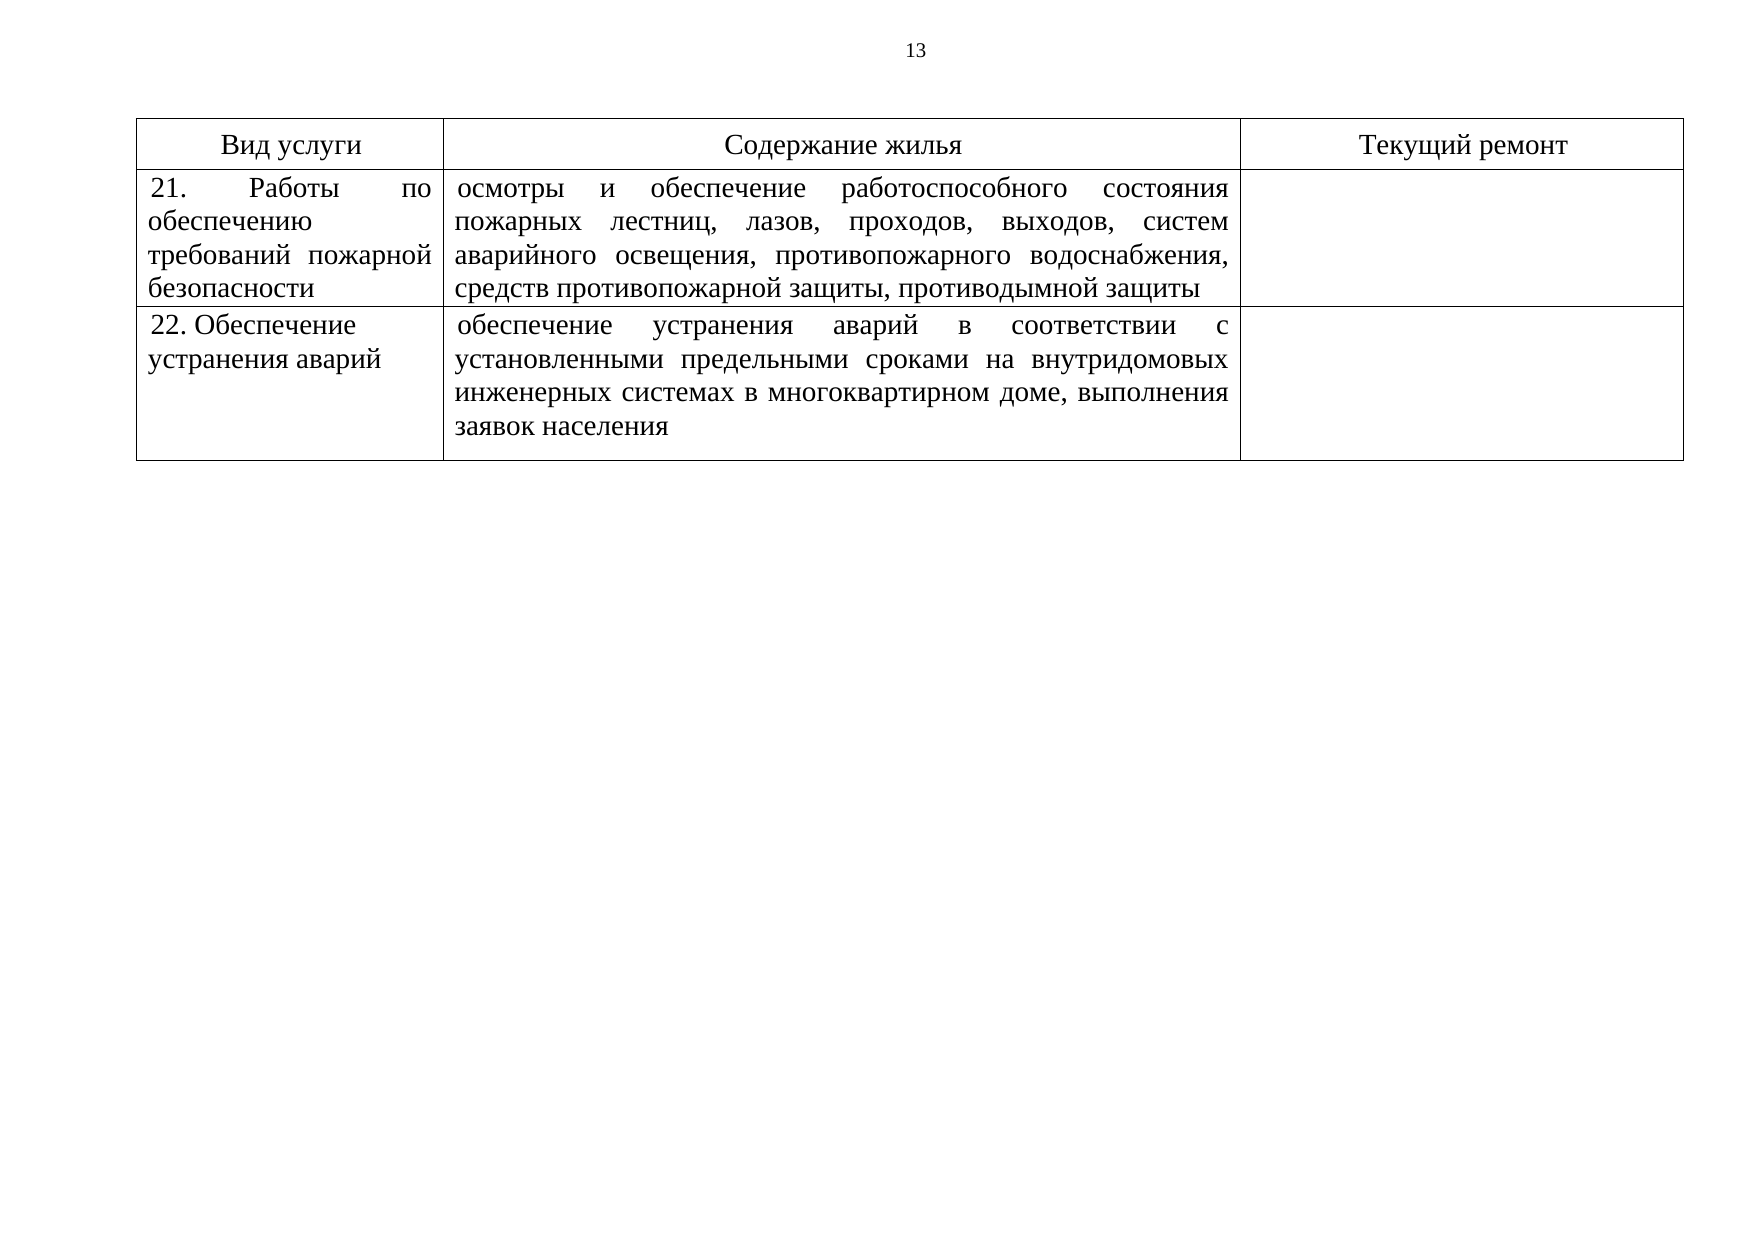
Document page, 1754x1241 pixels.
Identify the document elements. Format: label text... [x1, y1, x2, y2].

table_cell осмотры и обеспечение работоспособного состояния пожарных лестниц, лазов, проходов, выходов, систем аварийного освещения, противопожарного водоснабжения, средств противопожарной защиты, противодымной защиты [444, 170, 1240, 306]
table_header Текущий ремонт [1241, 119, 1683, 169]
table_cell обеспечение устранения аварий в соответствии с установленными предельными сроками на внутридомовых инженерных системах в многоквартирном доме, выполнения заявок населения [444, 307, 1240, 460]
table_cell [1241, 307, 1683, 460]
table_cell 22. Обеспечение устранения аварий [137, 307, 443, 460]
table_header Содержание жилья [444, 119, 1240, 169]
table_cell [1241, 170, 1683, 306]
table_header Вид услуги [137, 119, 443, 169]
table_cell 21. Работы по обеспечению требований пожарной безопасности [137, 170, 443, 306]
